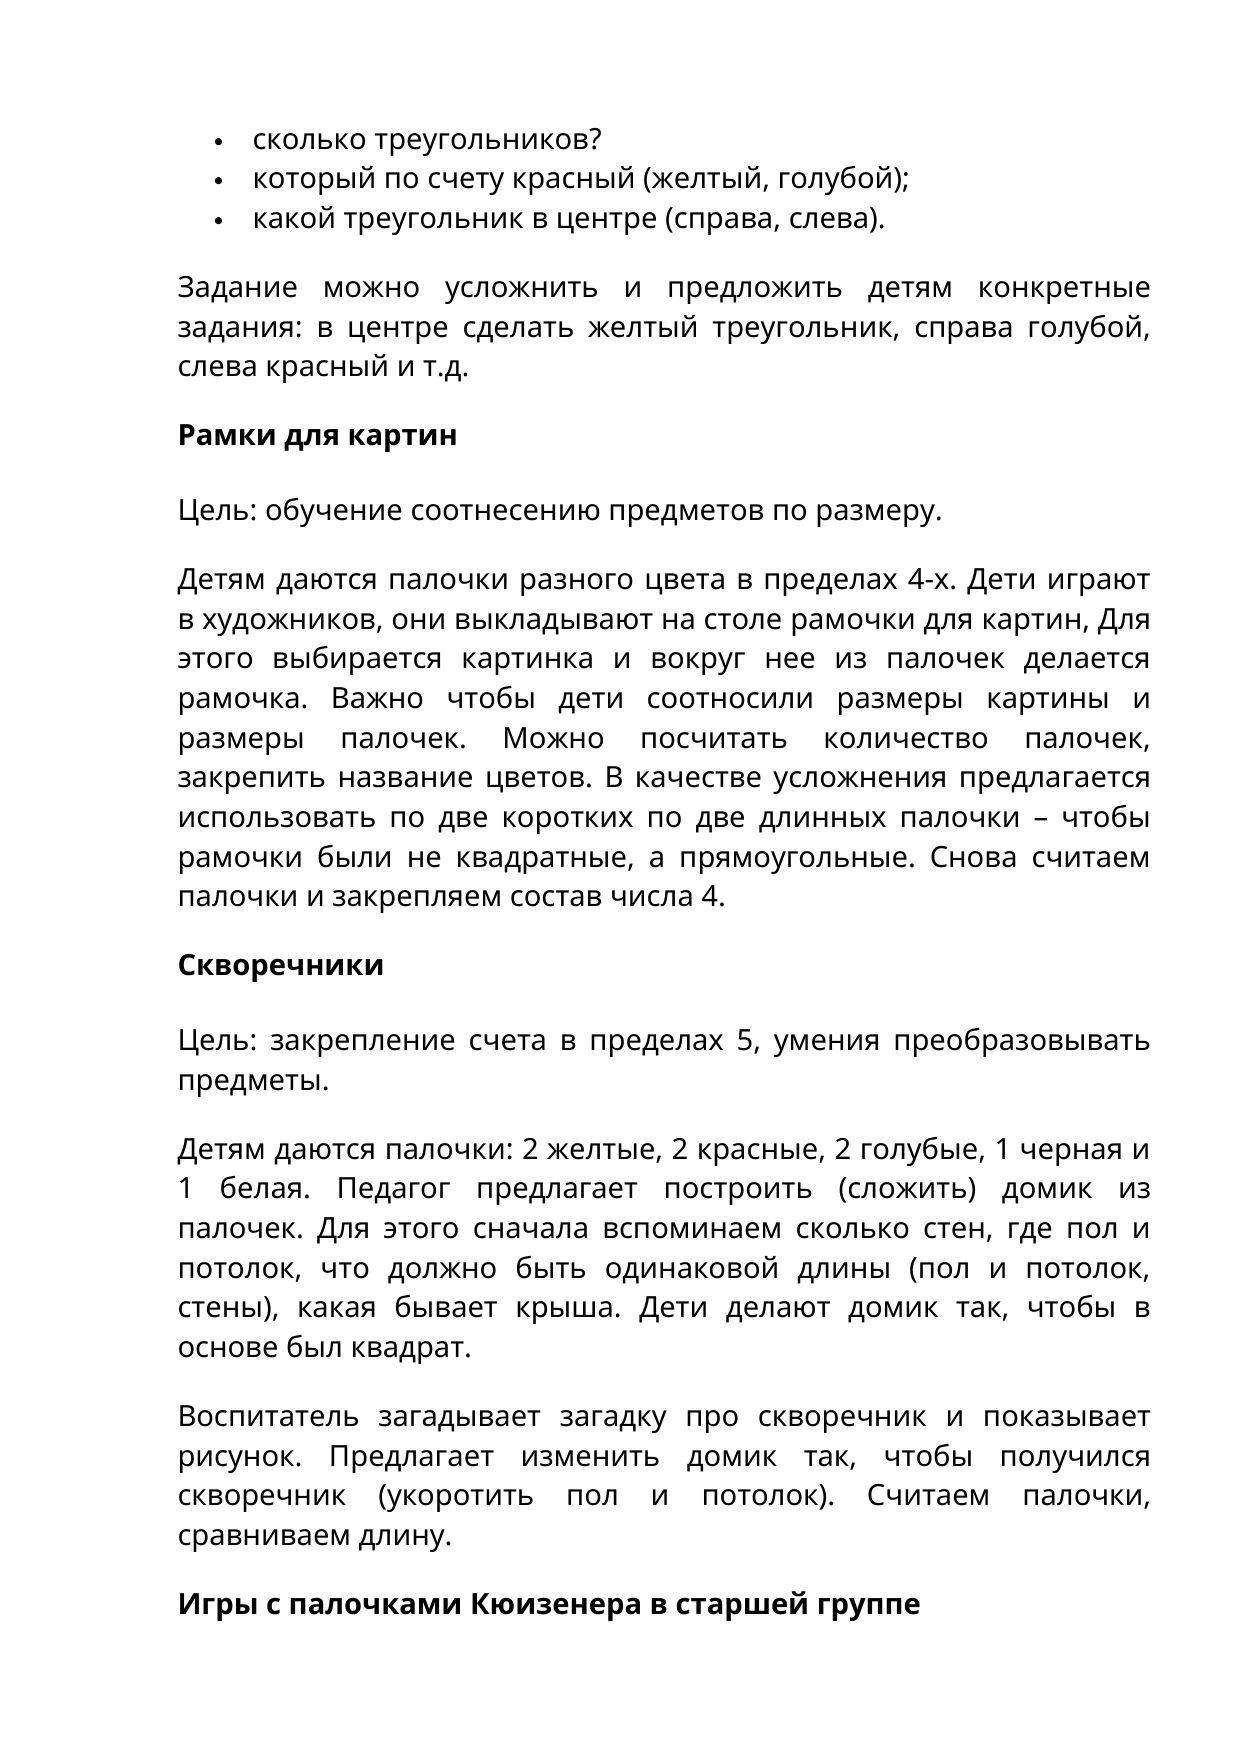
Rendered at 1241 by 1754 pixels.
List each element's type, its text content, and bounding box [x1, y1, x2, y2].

text Детям даются палочки: 2 желтые, 2 красные, 2 голубые, 1 черная и 1 белая. Педагог предлагает построить (сложить) домик из палочек. Для этого сначала вспоминаем сколько стен, где пол и потолок, что должно быть одинаковой длины (пол и потолок, стены), какая бывает крыша. Дети делают домик так, чтобы в основе был квадрат. [177, 1128, 1152, 1366]
subtitle Рамки для картин [177, 414, 1152, 454]
text Цель: обучение соотнесению предметов по размеру. [177, 489, 1152, 529]
subtitle Игры с палочками Кюизенера в старшей группе [177, 1583, 1152, 1623]
text Цель: закрепление счета в пределах 5, умения преобразовывать предметы. [177, 1019, 1152, 1099]
subtitle Скворечники [177, 944, 1152, 984]
text Задание можно усложнить и предложить детям конкретные задания: в центре сделать желтый треугольник, справа голубой, слева красный и т.д. [177, 266, 1152, 385]
text Воспитатель загадывает загадку про скворечник и показывает рисунок. Предлагает изменить домик так, чтобы получился скворечник (укоротить пол и потолок). Считаем палочки, сравниваем длину. [177, 1395, 1152, 1554]
text Детям даются палочки разного цвета в пределах 4-х. Дети играют в художников, они выкладывают на столе рамочки для картин, Для этого выбирается картинка и вокруг нее из палочек делается рамочка. Важно чтобы дети соотносили размеры картины и размеры палочек. Можно посчитать количество палочек, закрепить название цветов. В качестве усложнения предлагается использовать по две коротких по две длинных палочки – чтобы рамочки были не квадратные, а прямоугольные. Снова считаем палочки и закрепляем состав числа 4. [177, 558, 1152, 915]
list который по счету красный (желтый, голубой); [215, 158, 1152, 197]
list сколько треугольников? [215, 118, 1152, 158]
list какой треугольник в центре (справа, слева). [215, 197, 1152, 237]
